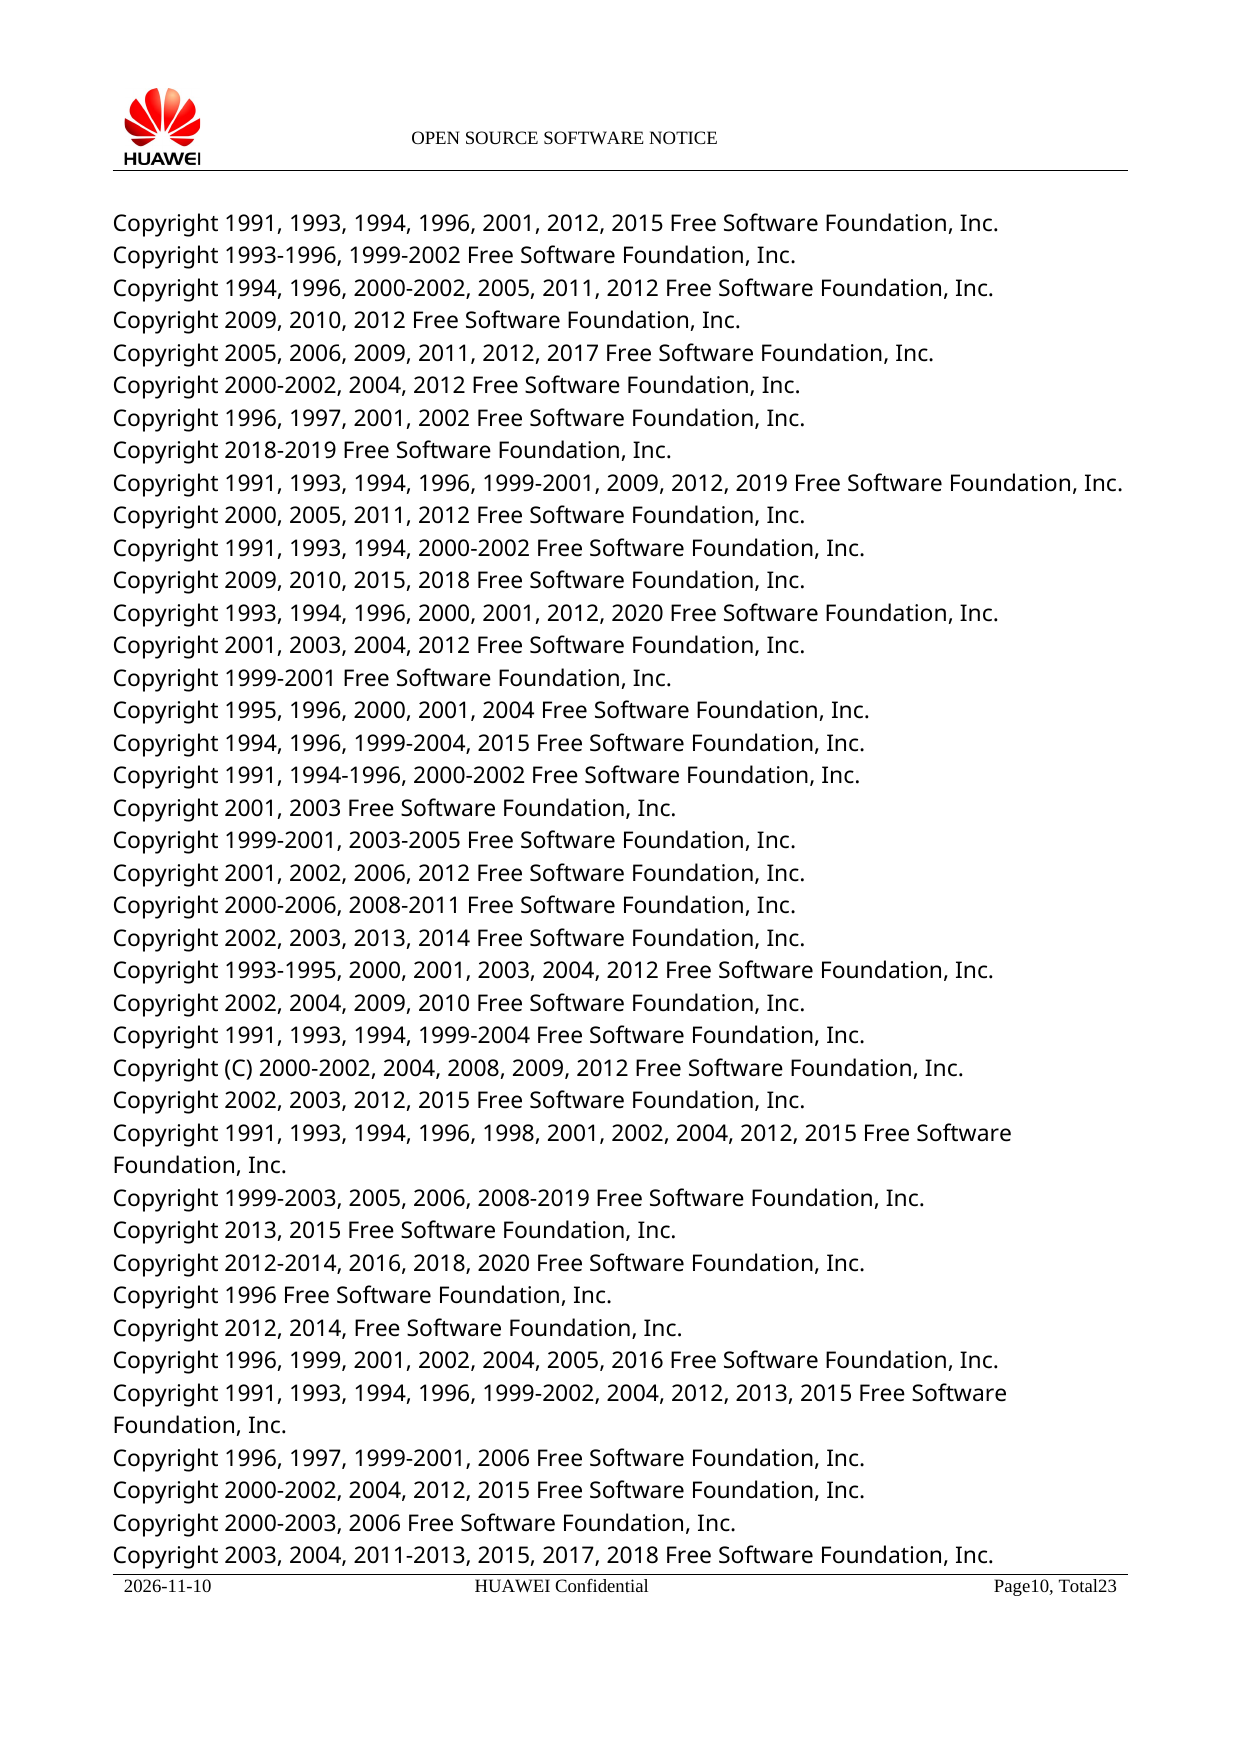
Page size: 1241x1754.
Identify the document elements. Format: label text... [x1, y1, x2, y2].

picture [124, 88, 201, 165]
